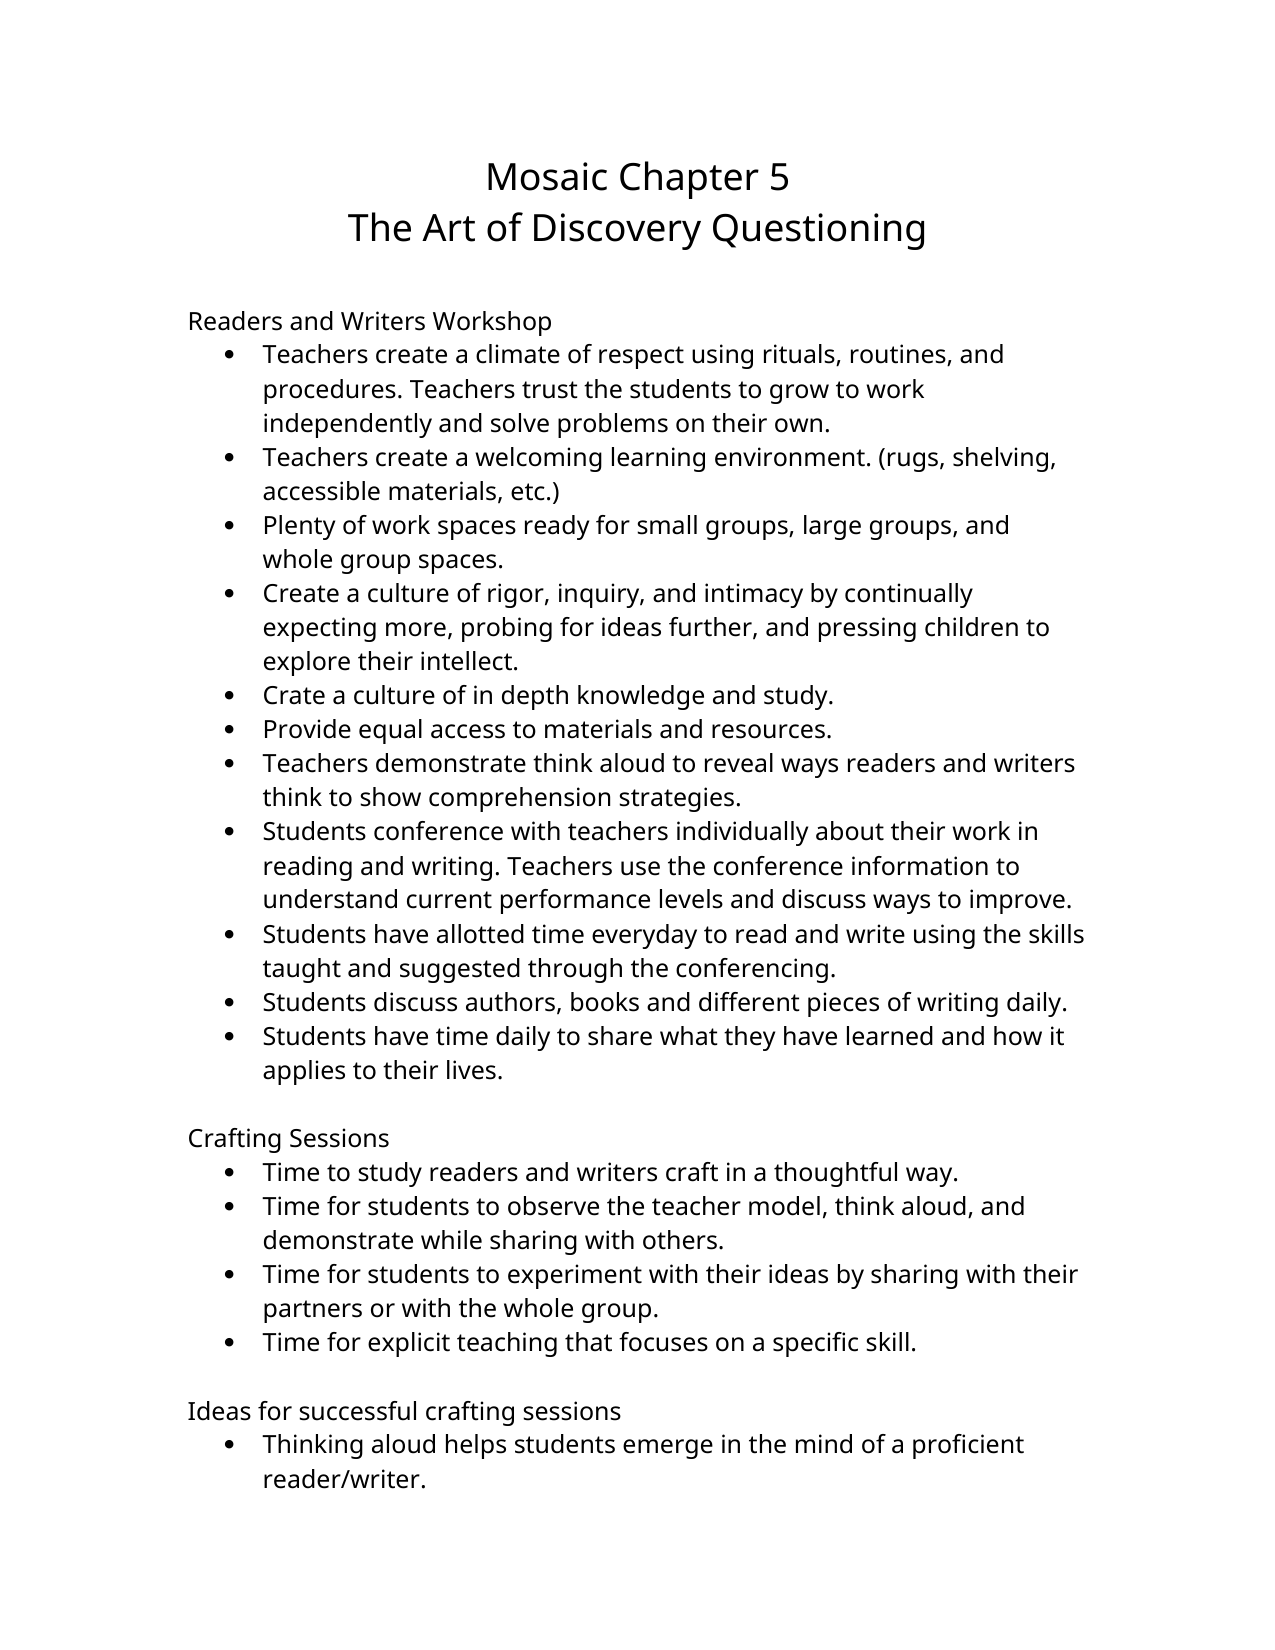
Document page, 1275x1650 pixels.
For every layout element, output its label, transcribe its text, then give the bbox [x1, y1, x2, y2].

text Crafting Sessions [187, 1121, 1087, 1155]
list Crate a culture of in depth knowledge and study. [225, 678, 1087, 712]
list Time for students to experiment with their ideas by sharing with their partners or with the whole group. [225, 1257, 1087, 1325]
list Time for students to observe the teacher model, think aloud, and demonstrate while sharing with others. [225, 1189, 1087, 1257]
list Students conference with teachers individually about their work in reading and writing. Teachers use the conference information to understand current performance levels and discuss ways to improve. [225, 814, 1087, 916]
list Teachers create a climate of respect using rituals, routines, and procedures. Teachers trust the students to grow to work independently and solve problems on their own. [225, 337, 1087, 439]
list Provide equal access to materials and resources. [225, 712, 1087, 746]
list Time to study readers and writers craft in a thoughtful way. [225, 1155, 1087, 1189]
text Ideas for successful crafting sessions [187, 1393, 1087, 1427]
text Mosaic Chapter 5 [187, 150, 1087, 201]
list Create a culture of rigor, inquiry, and intimacy by continually expecting more, probing for ideas further, and pressing children to explore their intellect. [225, 576, 1087, 678]
list Students have time daily to share what they have learned and how it applies to their lives. [225, 1018, 1087, 1087]
text Readers and Writers Workshop [187, 303, 1087, 337]
list Teachers demonstrate think aloud to reveal ways readers and writers think to show comprehension strategies. [225, 746, 1087, 814]
list Students discuss authors, books and different pieces of writing daily. [225, 984, 1087, 1018]
list Time for explicit teaching that focuses on a specific skill. [225, 1325, 1087, 1359]
list Teachers create a welcoming learning environment. (rugs, shelving, accessible materials, etc.) [225, 439, 1087, 507]
list Thinking aloud helps students emerge in the mind of a proficient reader/writer. [225, 1427, 1087, 1495]
list Plenty of work spaces ready for small groups, large groups, and whole group spaces. [225, 507, 1087, 576]
list Students have allotted time everyday to read and write using the skills taught and suggested through the conferencing. [225, 916, 1087, 984]
text The Art of Discovery Questioning [187, 201, 1087, 252]
